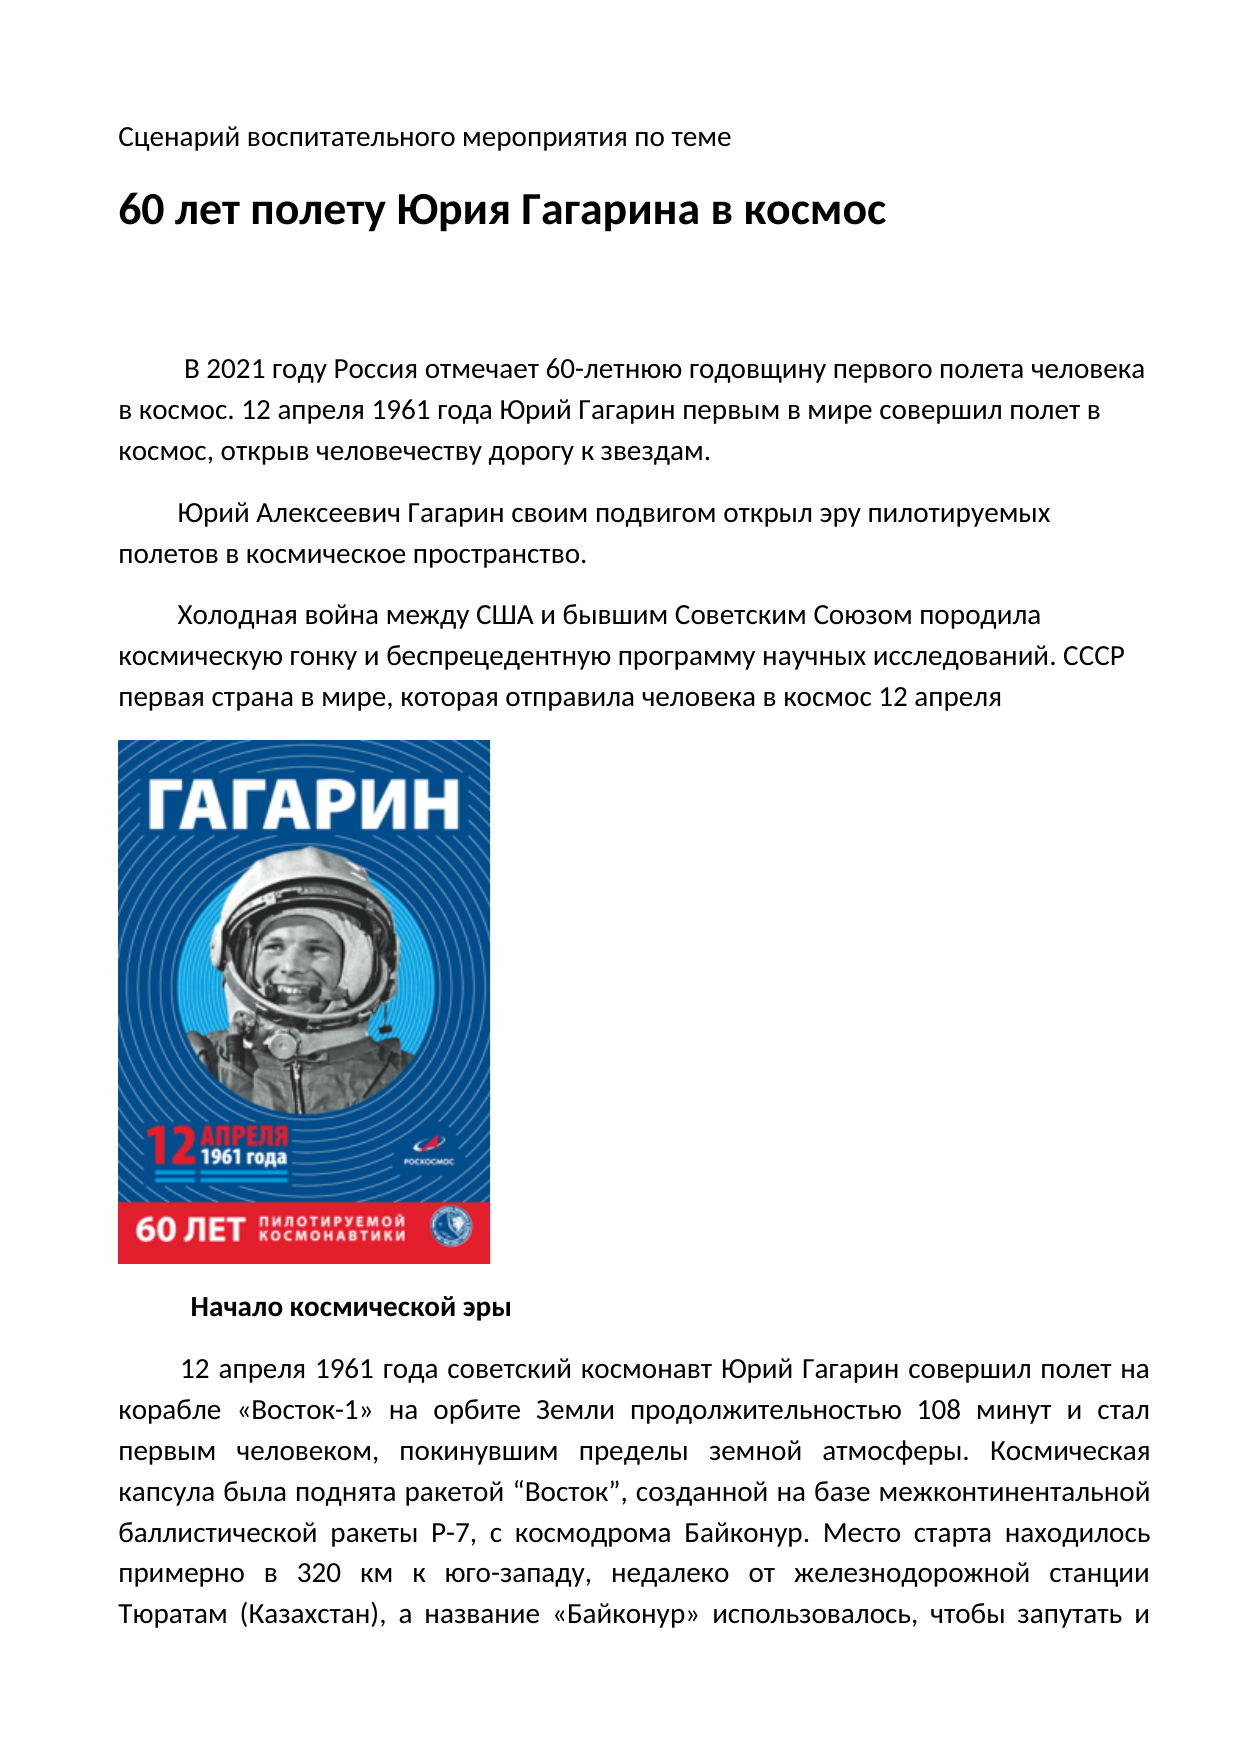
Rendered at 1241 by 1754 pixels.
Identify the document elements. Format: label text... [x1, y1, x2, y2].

text 60 лет полету Юрия Гагарина в космос [118, 180, 1152, 236]
text Юрий Алексеевич Гагарин своим подвигом открыл эру пилотируемых полетов в космическое пространство. [118, 494, 1152, 570]
text Сценарий воспитательного мероприятия по теме [118, 118, 1152, 154]
text Холодная война между США и бывшим Советским Союзом породила космическую гонку и беспрецедентную программу научных исследований. СССР первая страна в мире, которая отправила человека в космос 12 апреля [118, 596, 1152, 714]
text Начало космической эры [118, 1288, 1152, 1324]
text В 2021 году Россия отмечает 60-летнюю годовщину первого полета человека в космос. 12 апреля 1961 года Юрий Гагарин первым в мире совершил полет в космос, открыв человечеству дорогу к звездам. [118, 350, 1152, 468]
picture [118, 740, 491, 1264]
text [118, 1350, 1152, 1631]
